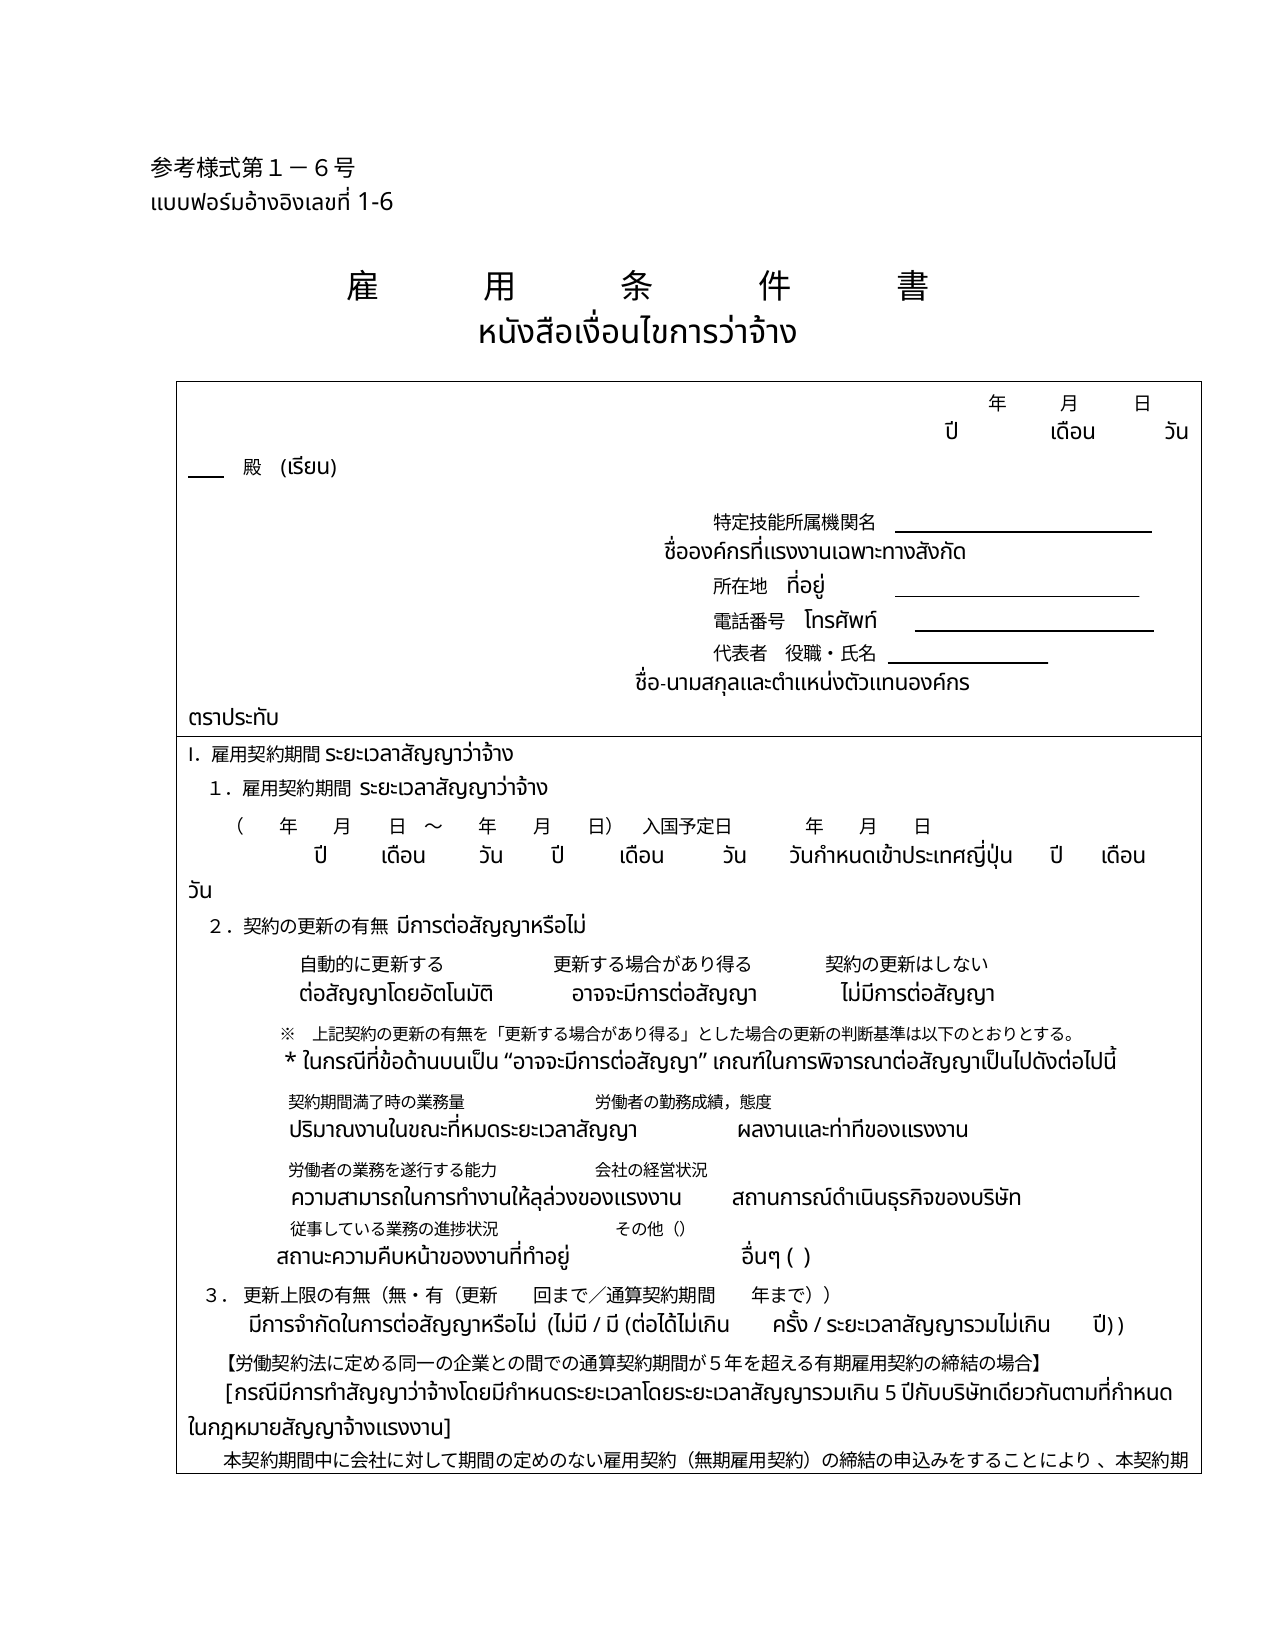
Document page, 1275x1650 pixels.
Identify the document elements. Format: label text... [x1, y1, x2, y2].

text แบบฟอร์มอ้างอิงเลขที่ 1-6 [150, 183, 1125, 220]
text 雇用条件書 [150, 259, 1125, 308]
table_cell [177, 737, 1201, 1473]
text 参考様式第１－６号 [150, 150, 1125, 183]
table_header 年 月 日 ปี เดือน วัน 殿 (เรียน) 特定技能所属機関名 ชื่อองค์กรที่แรงงานเฉพาะทางสังกัด 所在地 ที่อยู่ 電話番号 โทรศัพท์ 代表者 役職・氏名 ชื่อ-นามสกุลและตำแหน่งตัวแทนองค์กร ตราประทับ [177, 382, 1201, 736]
text หนังสือเงื่อนไขการว่าจ้าง [150, 308, 1125, 358]
